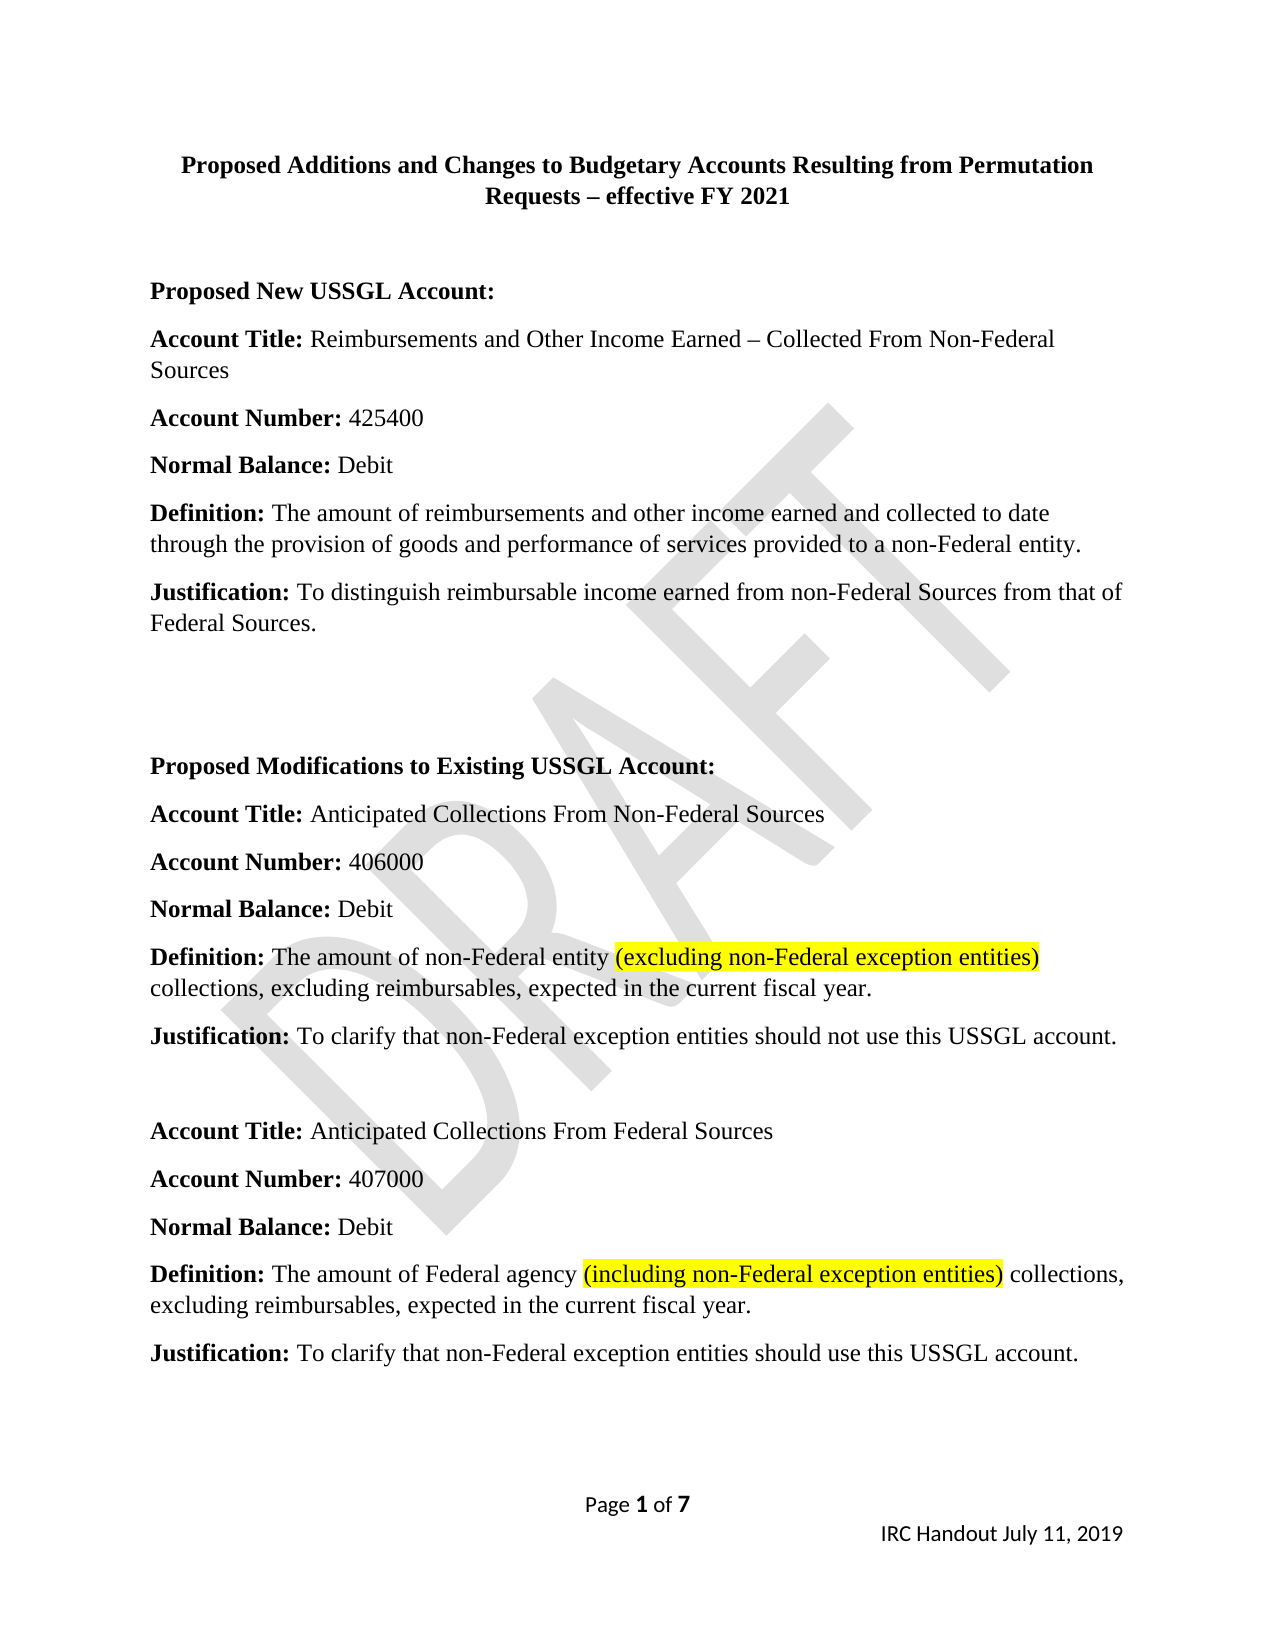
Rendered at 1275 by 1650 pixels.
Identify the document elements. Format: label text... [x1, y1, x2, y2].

text Proposed Additions and Changes to Budgetary Accounts Resulting from Permutation Requests – effective FY 2021 [150, 150, 1125, 210]
text Justification: To distinguish reimbursable income earned from non-Federal Sources from that of Federal Sources. [150, 577, 1125, 637]
text Account Title: Anticipated Collections From Federal Sources [150, 1116, 1125, 1145]
text Justification: To clarify that non-Federal exception entities should use this USSGL account. [150, 1338, 1125, 1367]
text Proposed Modifications to Existing USSGL Account: [150, 751, 1125, 780]
text Definition: The amount of non-Federal entity (excluding non-Federal exception entities) collections, excluding reimbursables, expected in the current fiscal year. [150, 942, 1125, 1002]
text Normal Balance: Debit [150, 451, 1125, 479]
text Proposed New USSGL Account: [150, 276, 1125, 305]
text Definition: The amount of reimbursements and other income earned and collected to date through the provision of goods and performance of services provided to a non-Federal entity. [150, 498, 1125, 558]
text Account Number: 406000 [150, 847, 1125, 875]
text Justification: To clarify that non-Federal exception entities should not use this USSGL account. [150, 1021, 1125, 1049]
text Account Number: 407000 [150, 1164, 1125, 1193]
text Normal Balance: Debit [150, 1212, 1125, 1240]
text Account Title: Reimbursements and Other Income Earned – Collected From Non-Federal Sources [150, 324, 1125, 384]
text Account Number: 425400 [150, 403, 1125, 432]
text Normal Balance: Debit [150, 894, 1125, 923]
text Account Title: Anticipated Collections From Non-Federal Sources [150, 799, 1125, 828]
text Definition: The amount of Federal agency (including non-Federal exception entities) collections, excluding reimbursables, expected in the current fiscal year. [150, 1259, 1125, 1319]
